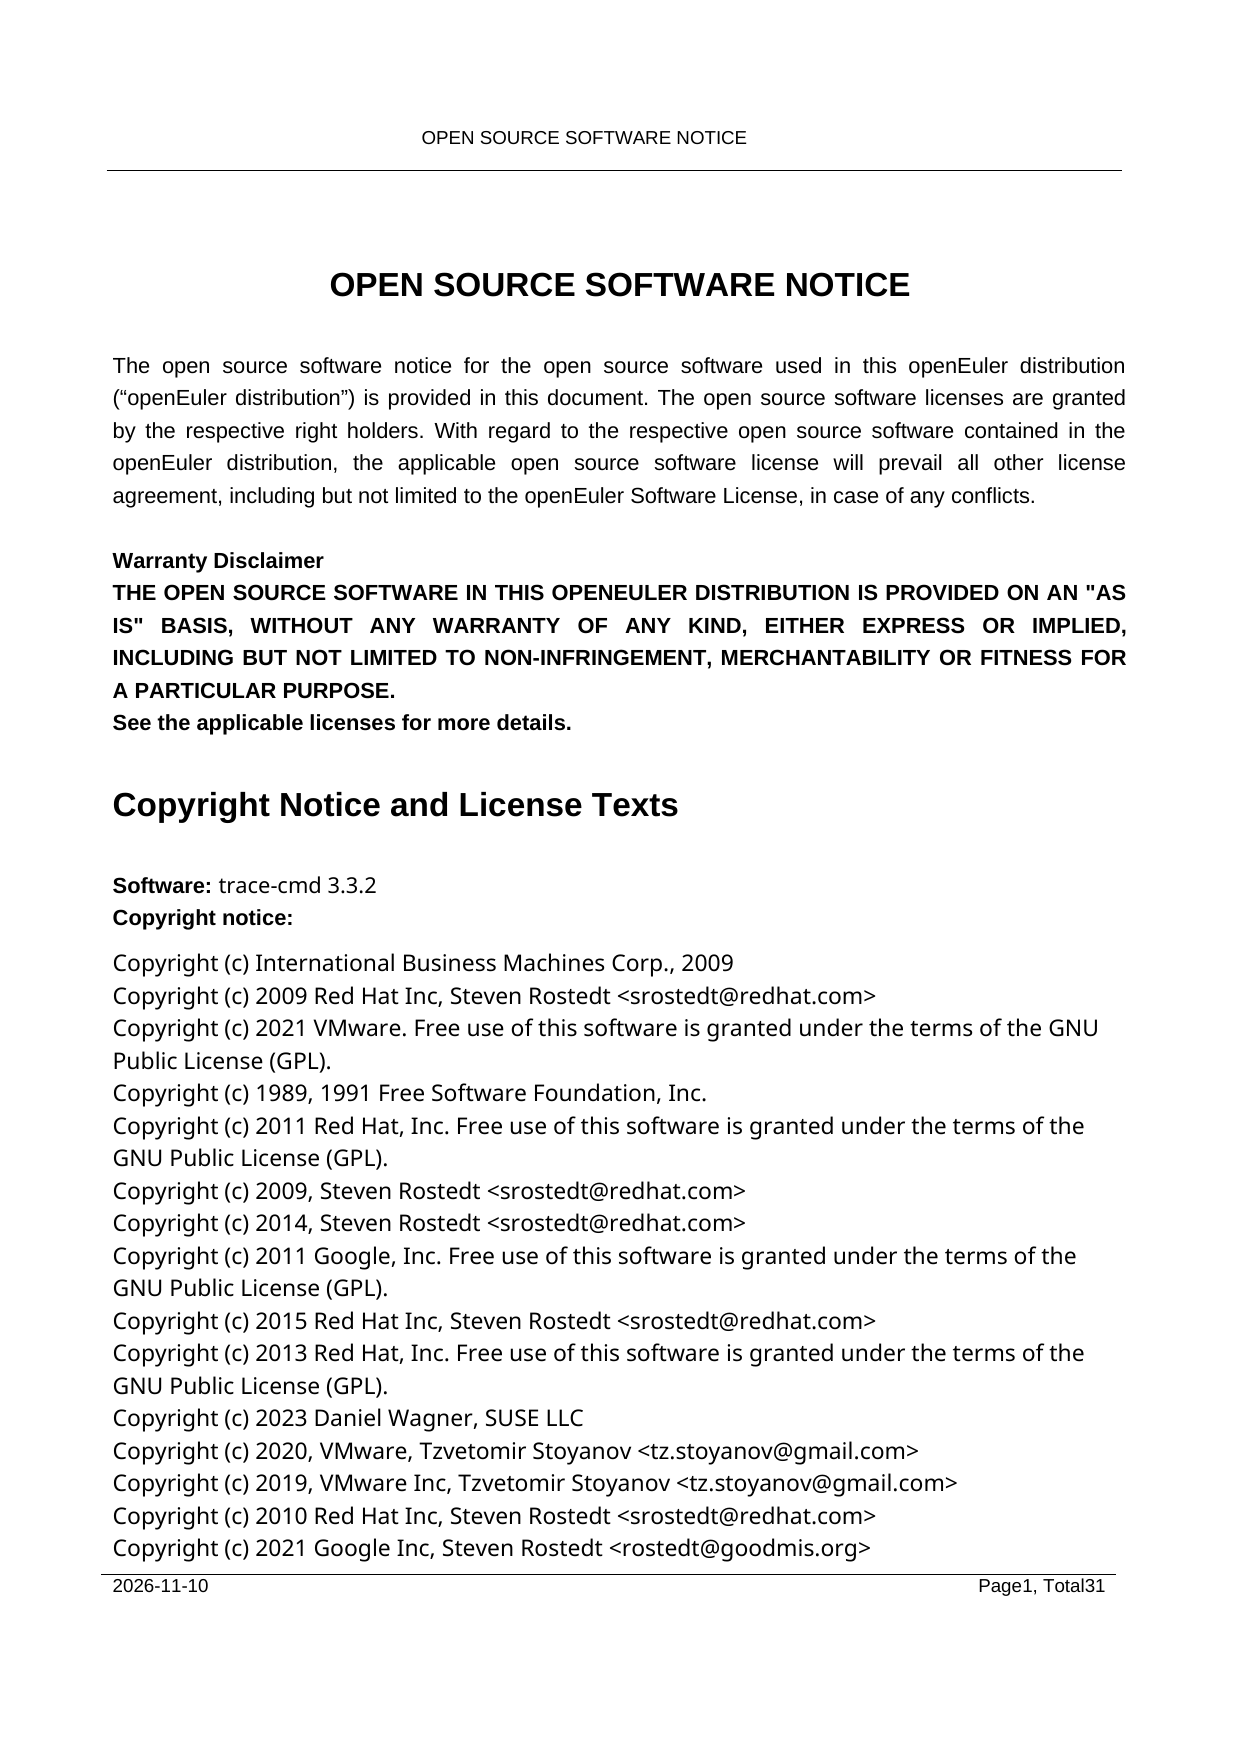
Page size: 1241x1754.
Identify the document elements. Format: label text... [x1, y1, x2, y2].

title Software: trace-cmd 3.3.2 [112, 869, 1128, 901]
text Warranty Disclaimer [112, 544, 1128, 576]
text Copyright notice: [112, 901, 1128, 934]
text THE OPEN SOURCE SOFTWARE IN THIS OPENEULER DISTRIBUTION IS PROVIDED ON AN "AS IS" BASIS, WITHOUT ANY WARRANTY OF ANY KIND, EITHER EXPRESS OR IMPLIED, INCLUDING BUT NOT LIMITED TO NON-INFRINGEMENT, MERCHANTABILITY OR FITNESS FOR A PARTICULAR PURPOSE. See the applicable licenses for more details. [112, 576, 1128, 739]
text Copyright Notice and License Texts [112, 771, 1128, 836]
text OPEN SOURCE SOFTWARE NOTICE [112, 251, 1128, 316]
text The open source software notice for the open source software used in this openEuler distribution (“openEuler distribution”) is provided in this document. The open source software licenses are granted by the respective right holders. With regard to the respective open source software contained in the openEuler distribution, the applicable open source software license will prevail all other license agreement, including but not limited to the openEuler Software License, in case of any conflicts. [112, 349, 1128, 511]
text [112, 947, 1128, 1564]
